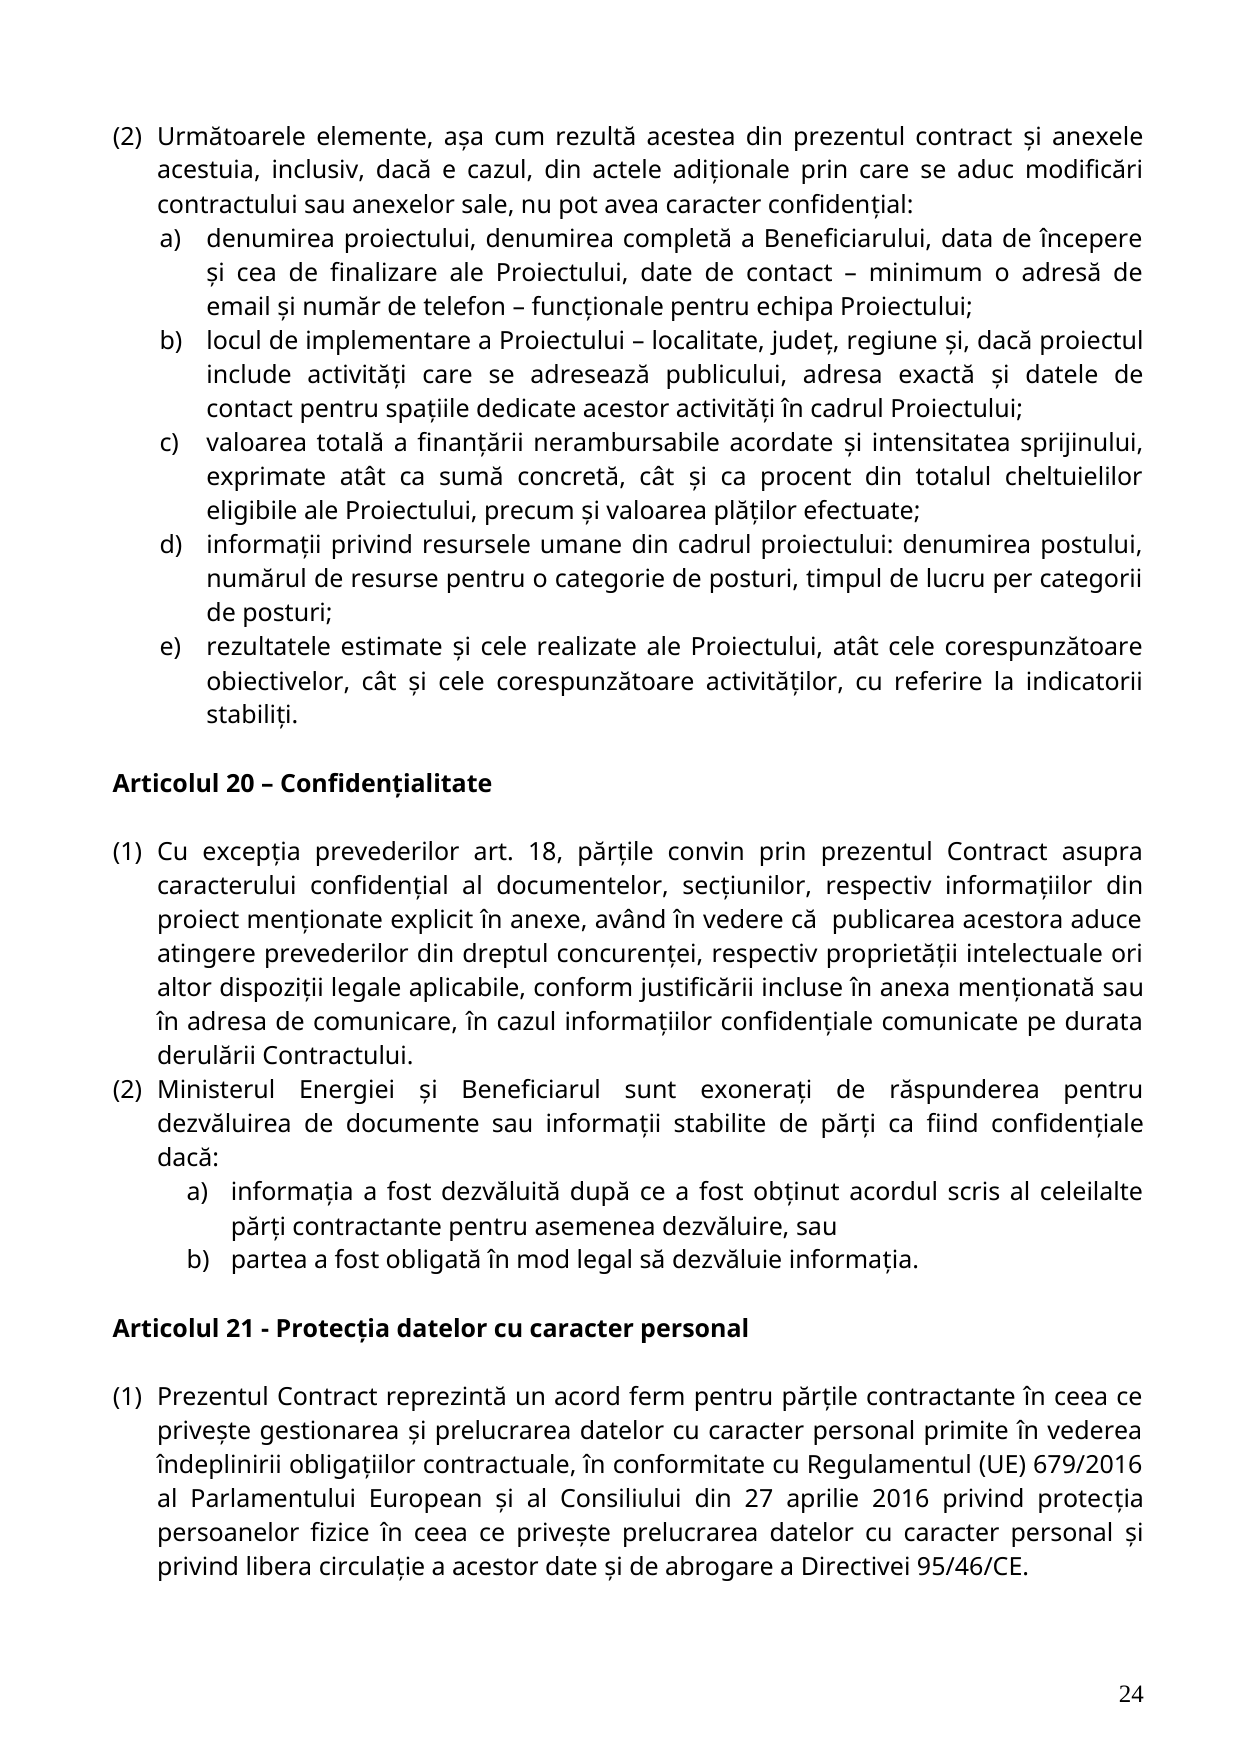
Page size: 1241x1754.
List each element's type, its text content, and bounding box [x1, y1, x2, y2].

list partea a fost obligată în mod legal să dezvăluie informația. [186, 1242, 1144, 1276]
list informația a fost dezvăluită după ce a fost obținut acordul scris al celeilalte părți contractante pentru asemenea dezvăluire, sau [186, 1174, 1144, 1242]
list (2) Următoarele elemente, așa cum rezultă acestea din prezentul contract și anexele acestuia, inclusiv, dacă e cazul, din actele adiționale prin care se aduc modificări contractului sau anexelor sale, nu pot avea caracter confidențial: [113, 118, 1144, 220]
list (1) Cu excepția prevederilor art. 18, părțile convin prin prezentul Contract asupra caracterului confidențial al documentelor, secțiunilor, respectiv informațiilor din proiect menționate explicit în anexe, având în vedere că publicarea acestora aduce atingere prevederilor din dreptul concurenței, respectiv proprietății intelectuale ori altor dispoziții legale aplicabile, conform justificării incluse în anexa menționată sau în adresa de comunicare, în cazul informațiilor confidențiale comunicate pe durata derulării Contractului. [113, 833, 1144, 1072]
subtitle Articolul 21 - Protecția datelor cu caracter personal [112, 1310, 1144, 1344]
list (2) Ministerul Energiei și Beneficiarul sunt exonerați de răspunderea pentru dezvăluirea de documente sau informații stabilite de părți ca fiind confidențiale dacă: [113, 1072, 1144, 1174]
list denumirea proiectului, denumirea completă a Beneficiarului, data de începere şi cea de finalizare ale Proiectului, date de contact – minimum o adresă de email și număr de telefon – funcționale pentru echipa Proiectului; [159, 220, 1144, 322]
list informații privind resursele umane din cadrul proiectului: denumirea postului, numărul de resurse pentru o categorie de posturi, timpul de lucru per categorii de posturi; [159, 527, 1144, 629]
text (1) Prezentul Contract reprezintă un acord ferm pentru părțile contractante în ceea ce privește gestionarea și prelucrarea datelor cu caracter personal primite în vederea îndeplinirii obligațiilor contractuale, în conformitate cu Regulamentul (UE) 679/2016 al Parlamentului European şi al Consiliului din 27 aprilie 2016 privind protecția persoanelor fizice în ceea ce privește prelucrarea datelor cu caracter personal și privind libera circulație a acestor date și de abrogare a Directivei 95/46/CE. [113, 1378, 1144, 1583]
list valoarea totală a finanţării nerambursabile acordate și intensitatea sprijinului, exprimate atât ca sumă concretă, cât și ca procent din totalul cheltuielilor eligibile ale Proiectului, precum și valoarea plăților efectuate; [159, 425, 1144, 527]
list locul de implementare a Proiectului – localitate, județ, regiune și, dacă proiectul include activități care se adresează publicului, adresa exactă și datele de contact pentru spațiile dedicate acestor activități în cadrul Proiectului; [159, 322, 1144, 425]
list rezultatele estimate și cele realizate ale Proiectului, atât cele corespunzătoare obiectivelor, cât și cele corespunzătoare activităților, cu referire la indicatorii stabiliți. [159, 629, 1144, 731]
subtitle Articolul 20 – Confidențialitate [112, 765, 1144, 799]
